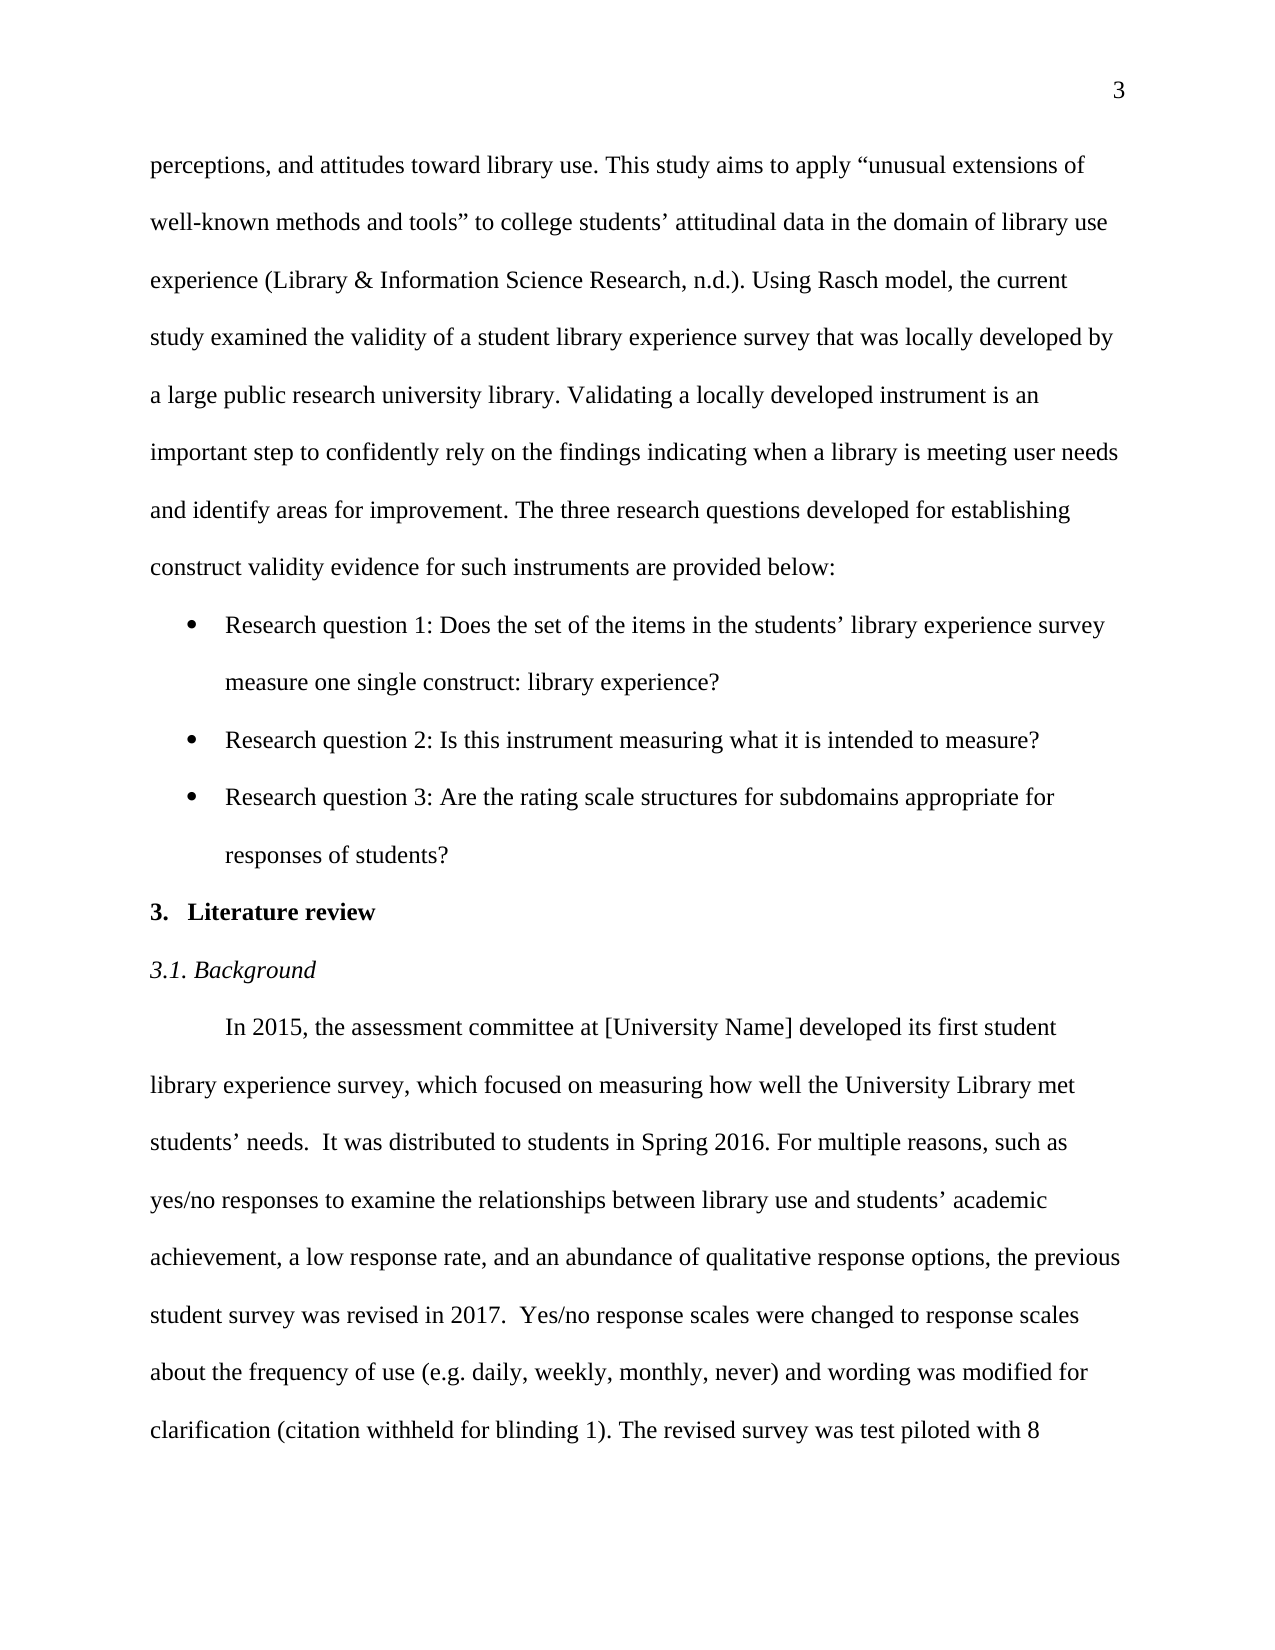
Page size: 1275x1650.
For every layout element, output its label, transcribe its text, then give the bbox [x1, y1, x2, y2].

list Research question 3: Are the rating scale structures for subdomains appropriate for responses of students? [187, 782, 1125, 869]
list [150, 1012, 1125, 1444]
list Research question 2: Is this instrument measuring what it is intended to measure? [187, 725, 1125, 754]
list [150, 150, 1125, 581]
list Research question 1: Does the set of the items in the students’ library experience survey measure one single construct: library experience? [187, 610, 1125, 696]
list Literature review [150, 897, 1125, 926]
text 3.1. Background [150, 955, 1125, 984]
